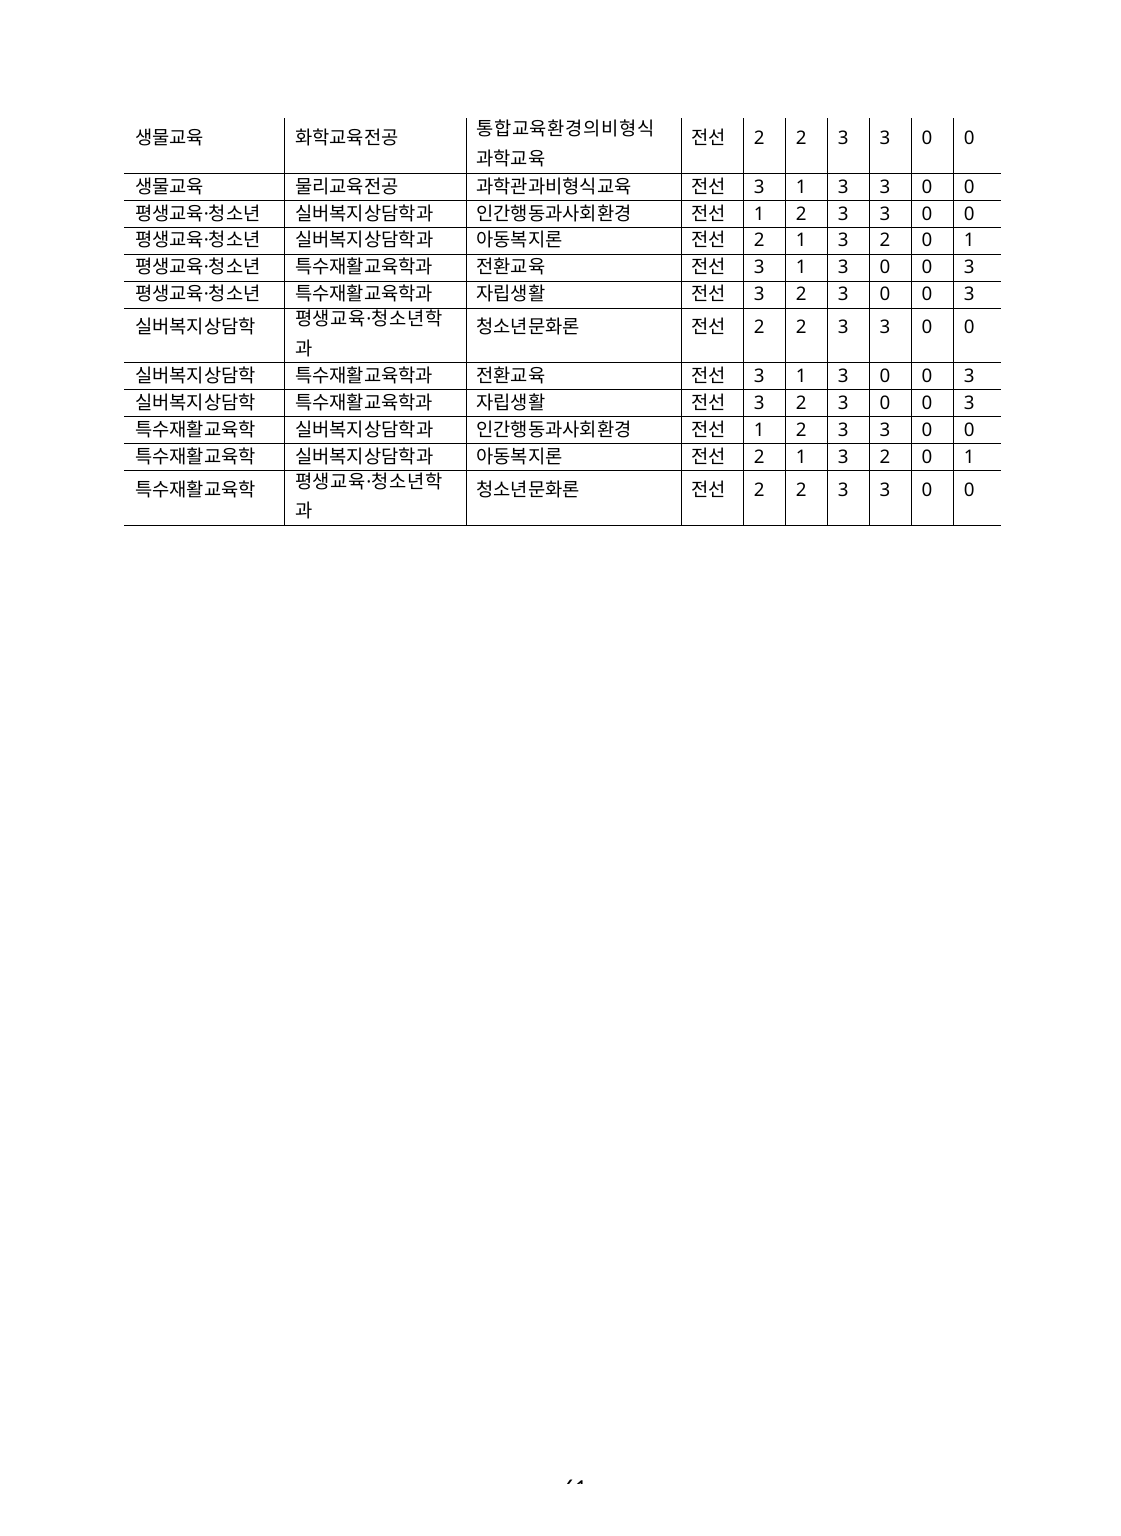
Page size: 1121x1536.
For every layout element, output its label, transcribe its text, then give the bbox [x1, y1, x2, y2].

table_cell 0 [870, 282, 911, 308]
table_cell 전선 [682, 444, 743, 470]
table_cell 실버복지상담학과 [285, 444, 466, 470]
table_header 통합교육환경의비형식 과학교육 [467, 118, 681, 173]
table_cell 실버복지상담학 [124, 363, 284, 389]
table_cell 2 [786, 282, 827, 308]
table_cell 1 [786, 255, 827, 281]
table_header 2 [786, 118, 827, 173]
table_cell 전선 [682, 390, 743, 416]
table_cell 2 [744, 471, 785, 524]
table_cell 3 [828, 390, 869, 416]
table_header 3 [828, 118, 869, 173]
table_cell 전선 [682, 174, 743, 200]
table_cell 전선 [682, 471, 743, 524]
table_cell 3 [828, 228, 869, 254]
table_cell 3 [954, 390, 1001, 416]
table_cell 전환교육 [467, 363, 681, 389]
table_cell 평생교육·청소년 [124, 282, 284, 308]
table_cell 0 [954, 174, 1001, 200]
table_cell 0 [912, 417, 953, 443]
table_cell 0 [912, 471, 953, 524]
table_cell 평생교육·청소년학 과 [285, 309, 466, 362]
table_cell 0 [912, 201, 953, 227]
table_cell 청소년문화론 [467, 471, 681, 524]
table_cell 1 [954, 228, 1001, 254]
table_cell 1 [786, 363, 827, 389]
table_cell 2 [744, 228, 785, 254]
table_header 생물교육 [124, 118, 284, 173]
table_cell 인간행동과사회환경 [467, 201, 681, 227]
table_cell 실버복지상담학과 [285, 417, 466, 443]
table_cell 3 [954, 255, 1001, 281]
table_cell 특수재활교육학과 [285, 282, 466, 308]
table_cell 전환교육 [467, 255, 681, 281]
table_cell 2 [786, 417, 827, 443]
table_cell 평생교육·청소년 [124, 201, 284, 227]
table_cell 자립생활 [467, 390, 681, 416]
table_cell 0 [870, 255, 911, 281]
table_cell 3 [870, 309, 911, 362]
table_cell 0 [954, 471, 1001, 524]
table_cell 3 [870, 471, 911, 524]
table_cell 3 [828, 255, 869, 281]
table_cell 3 [828, 444, 869, 470]
table_cell 3 [870, 174, 911, 200]
table_cell 1 [744, 201, 785, 227]
table_cell 3 [828, 309, 869, 362]
table_cell 0 [870, 390, 911, 416]
table_cell 3 [954, 282, 1001, 308]
table_cell 실버복지상담학과 [285, 201, 466, 227]
table_cell 2 [870, 444, 911, 470]
table_cell 평생교육·청소년 [124, 228, 284, 254]
table_cell 생물교육 [124, 174, 284, 200]
table_cell 2 [786, 471, 827, 524]
table_header 0 [954, 118, 1001, 173]
table_cell 0 [912, 282, 953, 308]
table_cell 1 [786, 228, 827, 254]
table_cell 자립생활 [467, 282, 681, 308]
table_cell 과학관과비형식교육 [467, 174, 681, 200]
table_cell 2 [786, 201, 827, 227]
table_cell 전선 [682, 255, 743, 281]
table_cell 특수재활교육학 [124, 417, 284, 443]
table_cell 1 [786, 444, 827, 470]
table_cell 전선 [682, 417, 743, 443]
table_cell 0 [912, 309, 953, 362]
table_cell 0 [870, 363, 911, 389]
table_cell 0 [912, 255, 953, 281]
table_cell 2 [786, 390, 827, 416]
table_cell 실버복지상담학 [124, 309, 284, 362]
table_cell 3 [744, 390, 785, 416]
table_cell 특수재활교육학과 [285, 363, 466, 389]
table_cell 3 [954, 363, 1001, 389]
table_cell 전선 [682, 363, 743, 389]
table_cell 1 [786, 174, 827, 200]
table_cell 0 [912, 363, 953, 389]
table_cell 2 [744, 444, 785, 470]
table_cell 0 [912, 174, 953, 200]
table_header 2 [744, 118, 785, 173]
table_cell 0 [954, 309, 1001, 362]
table_cell 3 [828, 417, 869, 443]
table_cell 전선 [682, 228, 743, 254]
table_cell 실버복지상담학과 [285, 228, 466, 254]
table_cell 특수재활교육학 [124, 444, 284, 470]
table_cell 아동복지론 [467, 228, 681, 254]
table_cell 3 [744, 255, 785, 281]
table_cell 0 [912, 444, 953, 470]
table_cell 0 [954, 417, 1001, 443]
table_cell 평생교육·청소년 [124, 255, 284, 281]
table_cell 1 [744, 417, 785, 443]
table_cell 특수재활교육학 [124, 471, 284, 524]
table_cell 청소년문화론 [467, 309, 681, 362]
table_cell 3 [828, 471, 869, 524]
table_cell 3 [828, 201, 869, 227]
table_cell 특수재활교육학과 [285, 255, 466, 281]
table_cell 0 [912, 228, 953, 254]
table_cell 전선 [682, 282, 743, 308]
table_cell 전선 [682, 201, 743, 227]
table_cell 3 [828, 363, 869, 389]
table_cell 실버복지상담학 [124, 390, 284, 416]
table_cell 2 [786, 309, 827, 362]
table_cell 2 [870, 228, 911, 254]
table_cell 3 [744, 282, 785, 308]
table_cell 2 [744, 309, 785, 362]
table_cell 0 [912, 390, 953, 416]
table_cell 평생교육·청소년학 과 [285, 471, 466, 524]
table_header 전선 [682, 118, 743, 173]
table_header 화학교육전공 [285, 118, 466, 173]
table_cell 특수재활교육학과 [285, 390, 466, 416]
table_header 0 [912, 118, 953, 173]
table_cell 인간행동과사회환경 [467, 417, 681, 443]
table_header 3 [870, 118, 911, 173]
table_cell 1 [954, 444, 1001, 470]
table_cell 3 [870, 417, 911, 443]
table_cell 아동복지론 [467, 444, 681, 470]
table_cell 3 [744, 363, 785, 389]
table_cell 전선 [682, 309, 743, 362]
table_cell 0 [954, 201, 1001, 227]
table_cell 3 [828, 282, 869, 308]
table_cell 3 [870, 201, 911, 227]
table_cell 3 [744, 174, 785, 200]
table_cell 3 [828, 174, 869, 200]
table_cell 물리교육전공 [285, 174, 466, 200]
